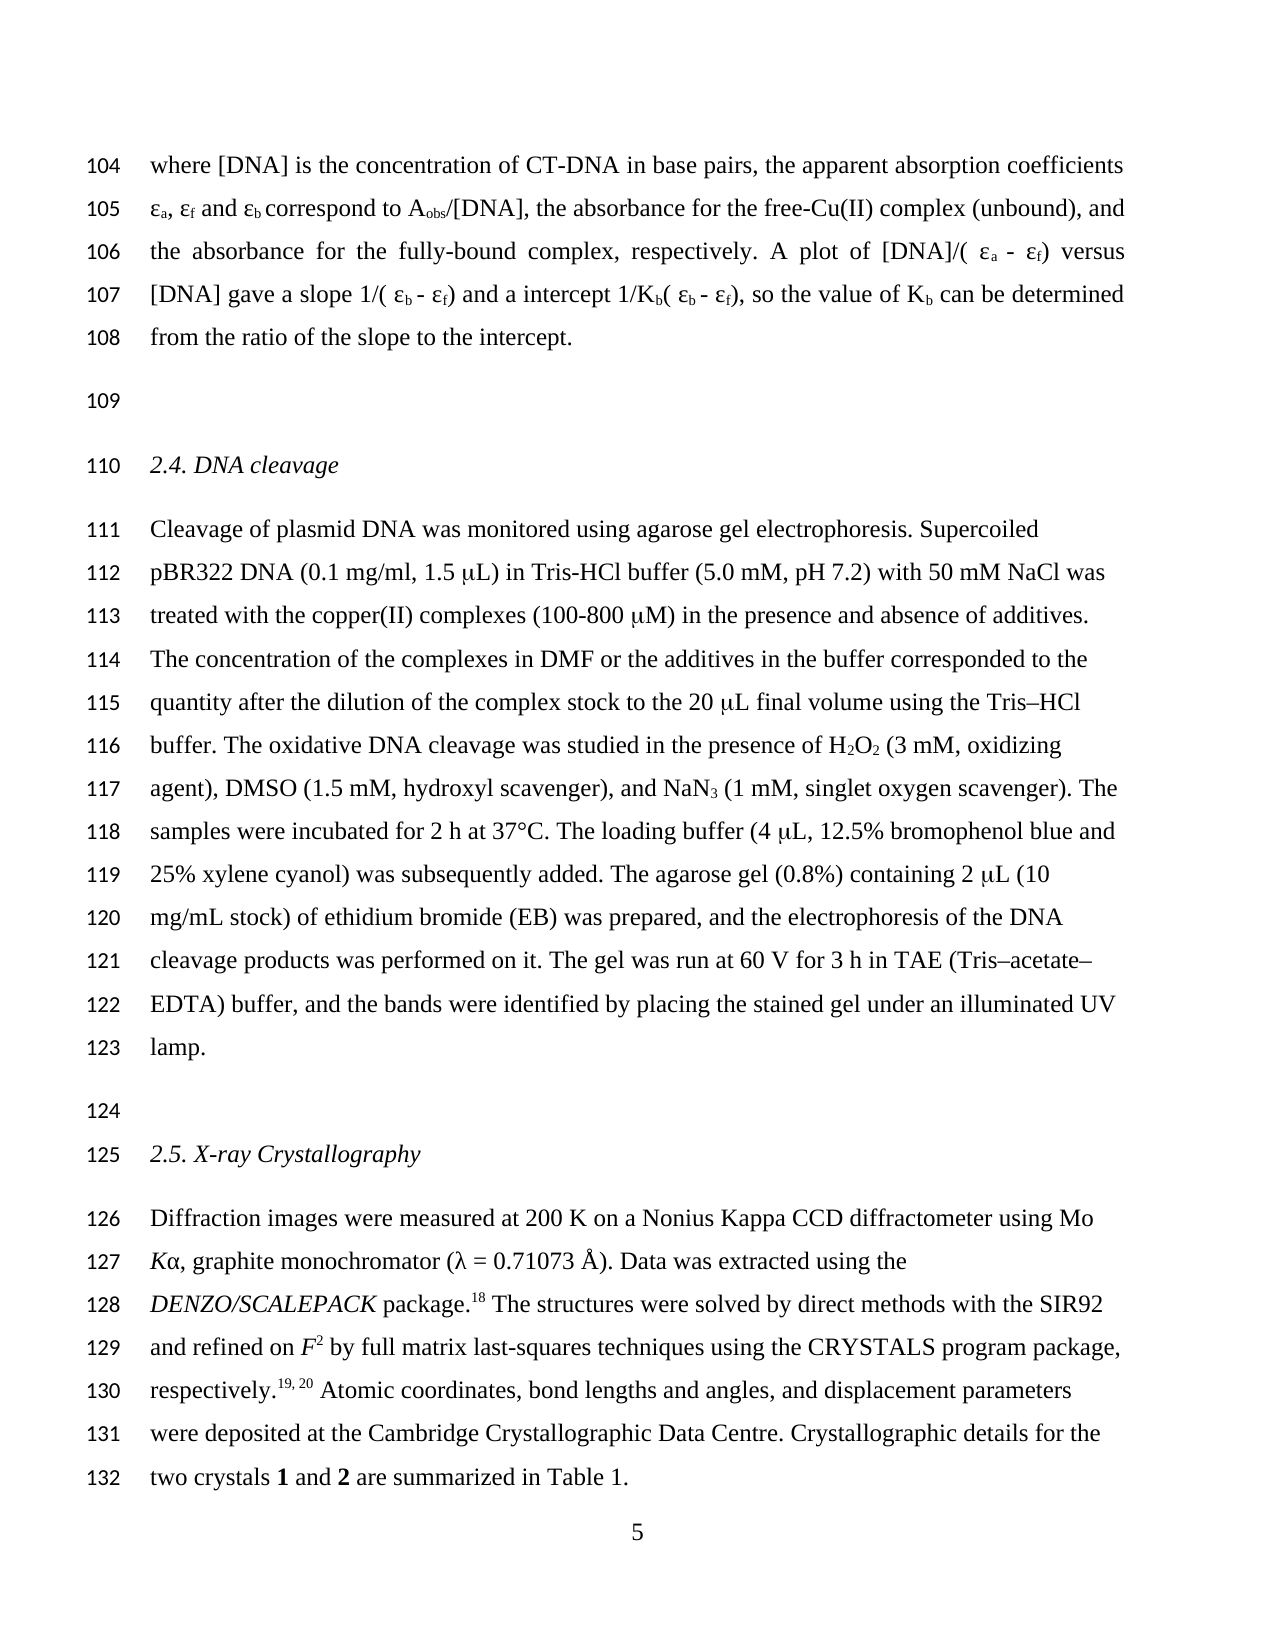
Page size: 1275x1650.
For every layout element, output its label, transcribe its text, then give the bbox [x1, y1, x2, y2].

text Cleavage of plasmid DNA was monitored using agarose gel electrophoresis. Supercoiled pBR322 DNA (0.1 mg/ml, 1.5 L) in Tris-HCl buffer (5.0 mM, pH 7.2) with 50 mM NaCl was treated with the copper(II) complexes (100-800 M) in the presence and absence of additives. The concentration of the complexes in DMF or the additives in the buffer corresponded to the quantity after the dilution of the complex stock to the 20 L final volume using the Tris–HCl buffer. The oxidative DNA cleavage was studied in the presence of H2O2 (3 mM, oxidizing agent), DMSO (1.5 mM, hydroxyl scavenger), and NaN3 (1 mM, singlet oxygen scavenger). The samples were incubated for 2 h at 37°C. The loading buffer (4 L, 12.5% bromophenol blue and 25% xylene cyanol) was subsequently added. The agarose gel (0.8%) containing 2 L (10 mg/mL stock) of ethidium bromide (EB) was prepared, and the electrophoresis of the DNA cleavage products was performed on it. The gel was run at 60 V for 3 h in TAE (Tris–acetate–EDTA) buffer, and the bands were identified by placing the stained gel under an illuminated UV lamp. [150, 514, 1125, 1061]
text Diffraction images were measured at 200 K on a Nonius Kappa CCD diffractometer using Mo Kα, graphite monochromator (λ = 0.71073 Å). Data was extracted using the DENZO/SCALEPACK package.18 The structures were solved by direct methods with the SIR92 and refined on F2 by full matrix last-squares techniques using the CRYSTALS program package, respectively.19, 20 Atomic coordinates, bond lengths and angles, and displacement parameters were deposited at the Cambridge Crystallographic Data Centre. Crystallographic details for the two crystals 1 and 2 are summarized in Table 1. [150, 1203, 1125, 1490]
text 2.5. X-ray Crystallography [150, 1139, 1125, 1168]
text where [DNA] is the concentration of CT-DNA in base pairs, the apparent absorption coefficients εa, εf and εb correspond to Aobs/[DNA], the absorbance for the free-Cu(II) complex (unbound), and the absorbance for the fully-bound complex, respectively. A plot of [DNA]/( εa - εf) versus [DNA] gave a slope 1/( εb - εf) and a intercept 1/Kb( εb - εf), so the value of Kb can be determined from the ratio of the slope to the intercept. [150, 150, 1125, 351]
text 2.4. DNA cleavage [150, 450, 1125, 479]
